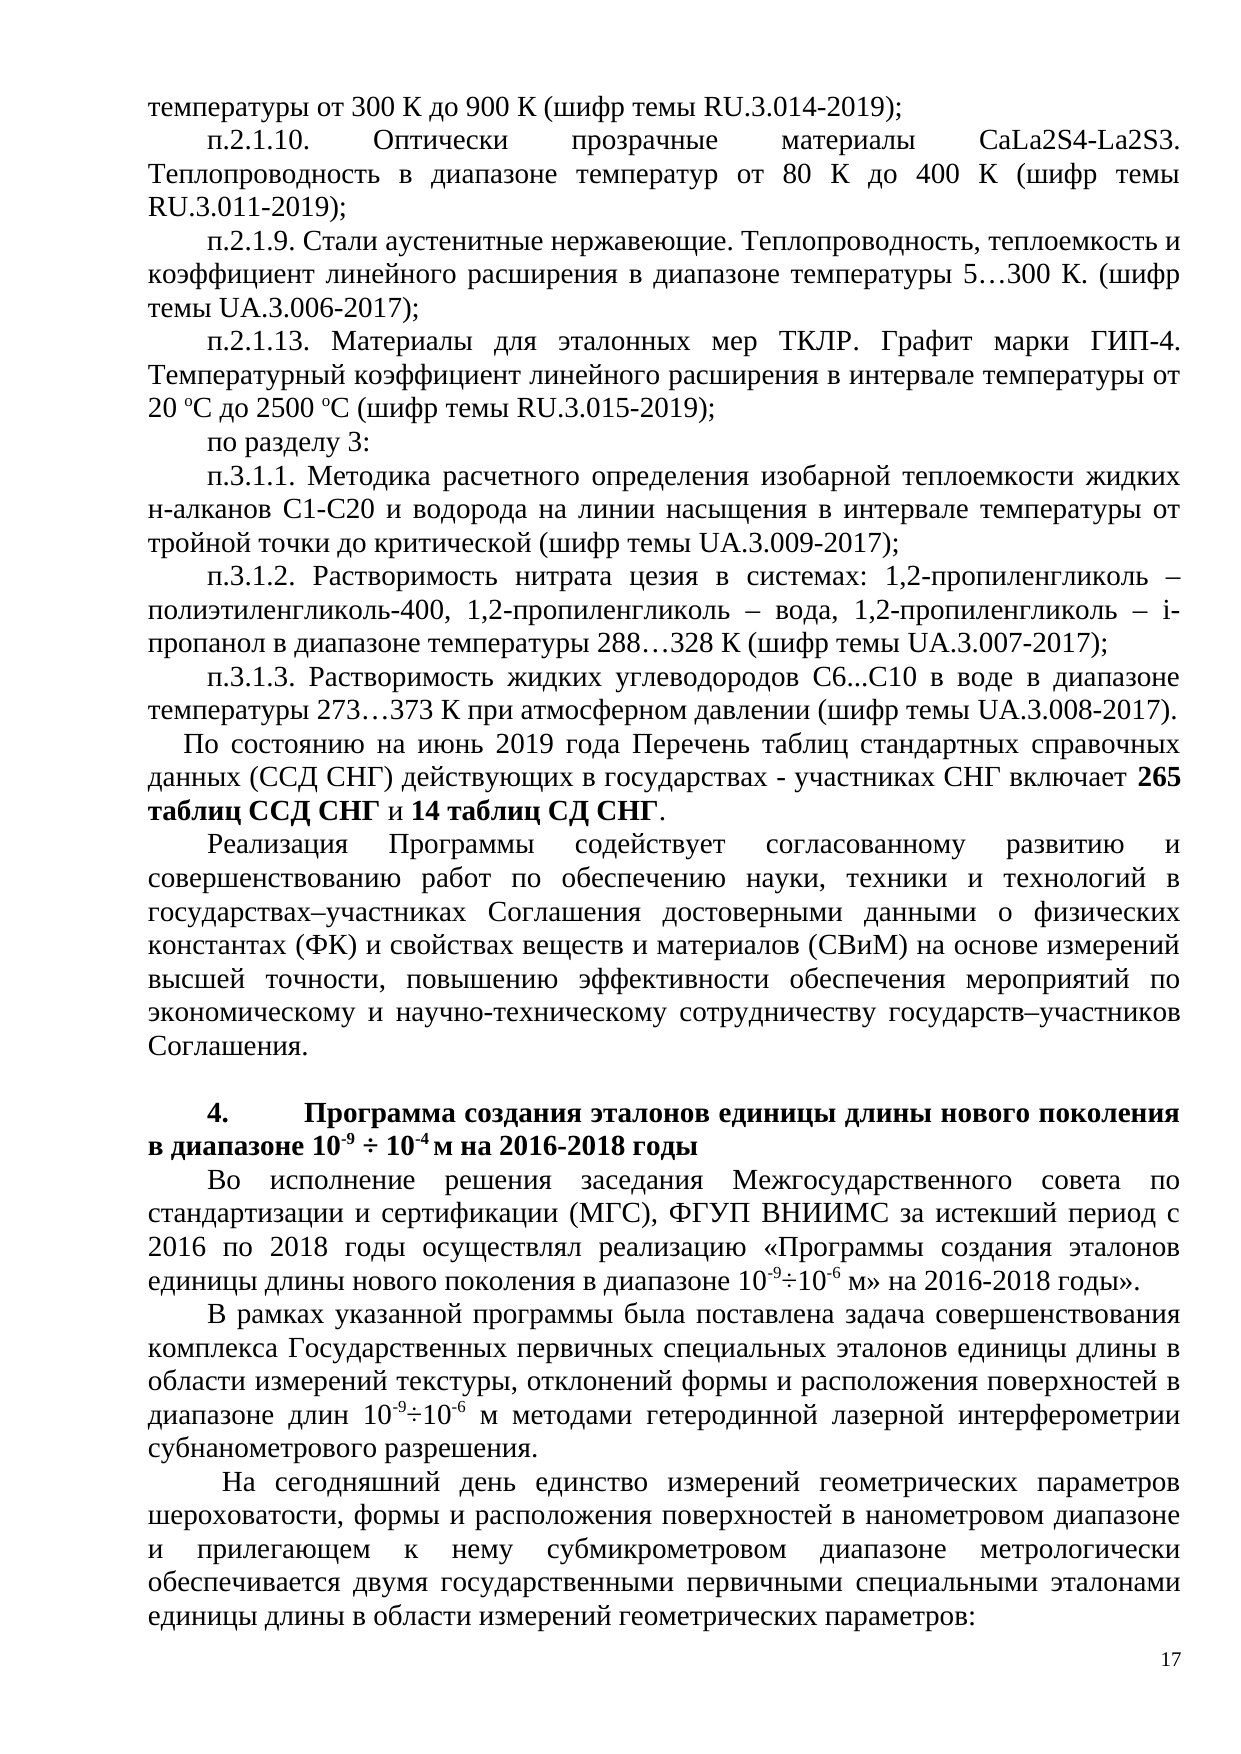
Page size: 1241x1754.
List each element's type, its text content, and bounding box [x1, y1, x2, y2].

text п.2.1.13. Материалы для эталонных мер ТКЛР. Графит марки ГИП-4. Температурный коэффициент линейного расширения в интервале температуры от 20 оС до 2500 оС (шифр темы RU.3.015-2019); [148, 323, 1181, 357]
text п.3.1.2. Растворимость нитрата цезия в системах: 1,2-пропиленгликоль –полиэтиленгликоль-400, 1,2-пропиленгликоль – вода, 1,2-пропиленгликоль – і-пропанол в диапазоне температуры 288…328 К (шифр темы UA.3.007-2017); [148, 558, 1181, 659]
text Во исполнение решения заседания Межгосударственного совета по стандартизации и сертификации (МГС), ФГУП ВНИИМС за истекший период с 2016 по 2018 годы осуществлял реализацию «Программы создания эталонов единицы длины нового поколения в диапазоне 10-9÷10-6 м» на 2016-2018 годы». [148, 1162, 1181, 1296]
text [148, 89, 1181, 122]
text п.3.1.3. Растворимость жидких углеводородов С6...С10 в воде в диапазоне температуры 273…373 К при атмосферном давлении (шифр темы UA.3.008-2017). [148, 659, 1181, 726]
text Реализация Программы содействует согласованному развитию и совершенствованию работ по обеспечению науки, техники и технологий в государствах–участниках Соглашения достоверными данными о физических константах (ФК) и свойствах веществ и материалов (СВиМ) на основе измерений высшей точности, повышению эффективности обеспечения мероприятий по экономическому и научно-техническому сотрудничеству государств–участников Соглашения. [148, 827, 1181, 1061]
text В рамках указанной программы была поставлена задача совершенствования комплекса Государственных первичных специальных эталонов единицы длины в области измерений текстуры, отклонений формы и расположения поверхностей в диапазоне длин 10-9÷10-6 м методами гетеродинной лазерной интерферометрии субнанометрового разрешения. [148, 1296, 1181, 1464]
text На сегодняшний день единство измерений геометрических параметров шероховатости, формы и расположения поверхностей в нанометровом диапазоне и прилегающем к нему субмикрометровом диапазоне метрологически обеспечивается двумя государственными первичными специальными эталонами единицы длины в области измерений геометрических параметров: [148, 1464, 1181, 1632]
text п.2.1.10. Оптически прозрачные материалы CaLa2S4-La2S3. Теплопроводность в диапазоне температур от 80 К до 400 К (шифр темы RU.3.011-2019); [148, 122, 1181, 223]
text п.2.1.9. Стали аустенитные нержавеющие. Теплопроводность, теплоемкость и коэффициент линейного расширения в диапазоне температуры 5…300 К. (шифр темы UA.3.006-2017); [148, 223, 1181, 323]
text п.3.1.1. Методика расчетного определения изобарной теплоемкости жидких н-алканов С1-С20 и водорода на линии насыщения в интервале температуры от тройной точки до критической (шифр темы UA.3.009-2017); [148, 458, 1181, 558]
text По состоянию на июнь 2019 года Перечень таблиц стандартных справочных данных (ССД СНГ) действующих в государствах - участниках СНГ включает 265 таблиц ССД СНГ и 14 таблиц СД СНГ. [148, 726, 1181, 827]
text по разделу 3: [148, 424, 1181, 458]
list Программа создания эталонов единицы длины нового поколения в диапазоне 10-9 ÷ 10-4 м на 2016-2018 годы [148, 1095, 1181, 1162]
text п.2.1.13. Материалы для эталонных мер ТКЛР. Графит марки ГИП-4. Температурный коэффициент линейного расширения в интервале температуры от 20 оС до 2500 оС (шифр темы RU.3.015-2019); [349, 391, 1181, 424]
